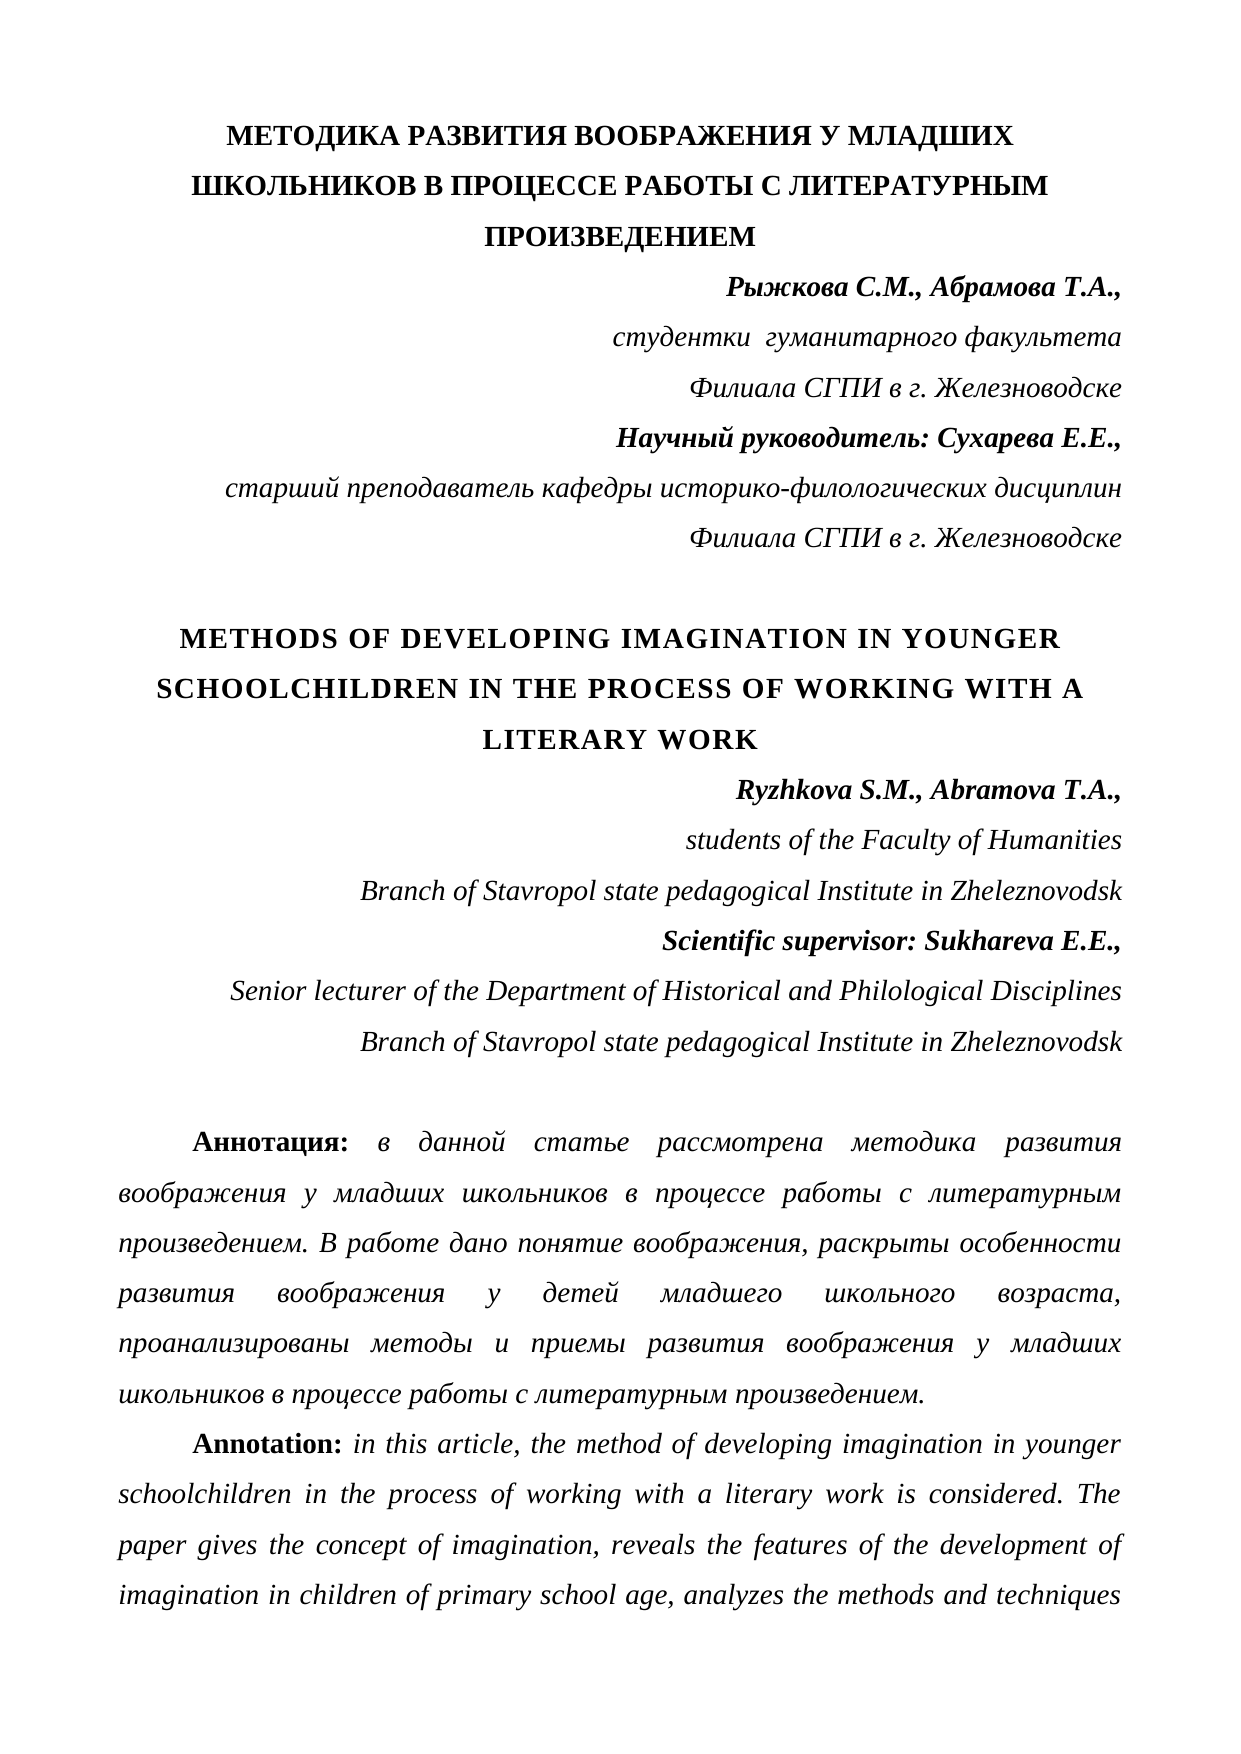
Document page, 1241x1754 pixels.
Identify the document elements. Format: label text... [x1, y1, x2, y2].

text Branch of Stavropol state pedagogical Institute in Zheleznovodsk [118, 1024, 1122, 1057]
text Branch of Stavropol state pedagogical Institute in Zheleznovodsk [118, 873, 1122, 906]
text Scientific supervisor: Sukhareva E.E., [118, 923, 1122, 957]
text Аннотация: в данной статье рассмотрена методика развития воображения у младших школьников в процессе работы с литературным произведением. В работе дано понятие воображения, раскрыты особенности развития воображения у детей младшего школьного возраста, проанализированы методы и приемы развития воображения у младших школьников в процессе работы с литературным произведением. [118, 1124, 1122, 1409]
text старший преподаватель кафедры историко-филологических дисциплин [118, 470, 1122, 504]
text Научный руководитель: Сухарева Е.Е., [118, 420, 1122, 453]
text МЕТОДИКА РАЗВИТИЯ ВООБРАЖЕНИЯ У МЛАДШИХ ШКОЛЬНИКОВ В ПРОЦЕССЕ РАБОТЫ С ЛИТЕРАТУРНЫМ ПРОИЗВЕДЕНИЕМ [118, 118, 1122, 252]
text Ryzhkova S.M., Abramova T.A., [118, 772, 1122, 806]
text Филиала СГПИ в г. Железноводске [118, 370, 1122, 403]
text students of the Faculty of Humanities [118, 822, 1122, 856]
text Рыжкова С.М., Абрамова Т.А., [118, 269, 1122, 303]
text Senior lecturer of the Department of Historical and Philological Disciplines [118, 973, 1122, 1007]
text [118, 1426, 1122, 1611]
text Филиала СГПИ в г. Железноводске [118, 521, 1122, 554]
text METHODS OF DEVELOPING IMAGINATION IN YOUNGER SCHOOLCHILDREN IN THE PROCESS OF WORKING WITH A LITERARY WORK [118, 621, 1122, 755]
text студентки гуманитарного факультета [118, 319, 1122, 353]
